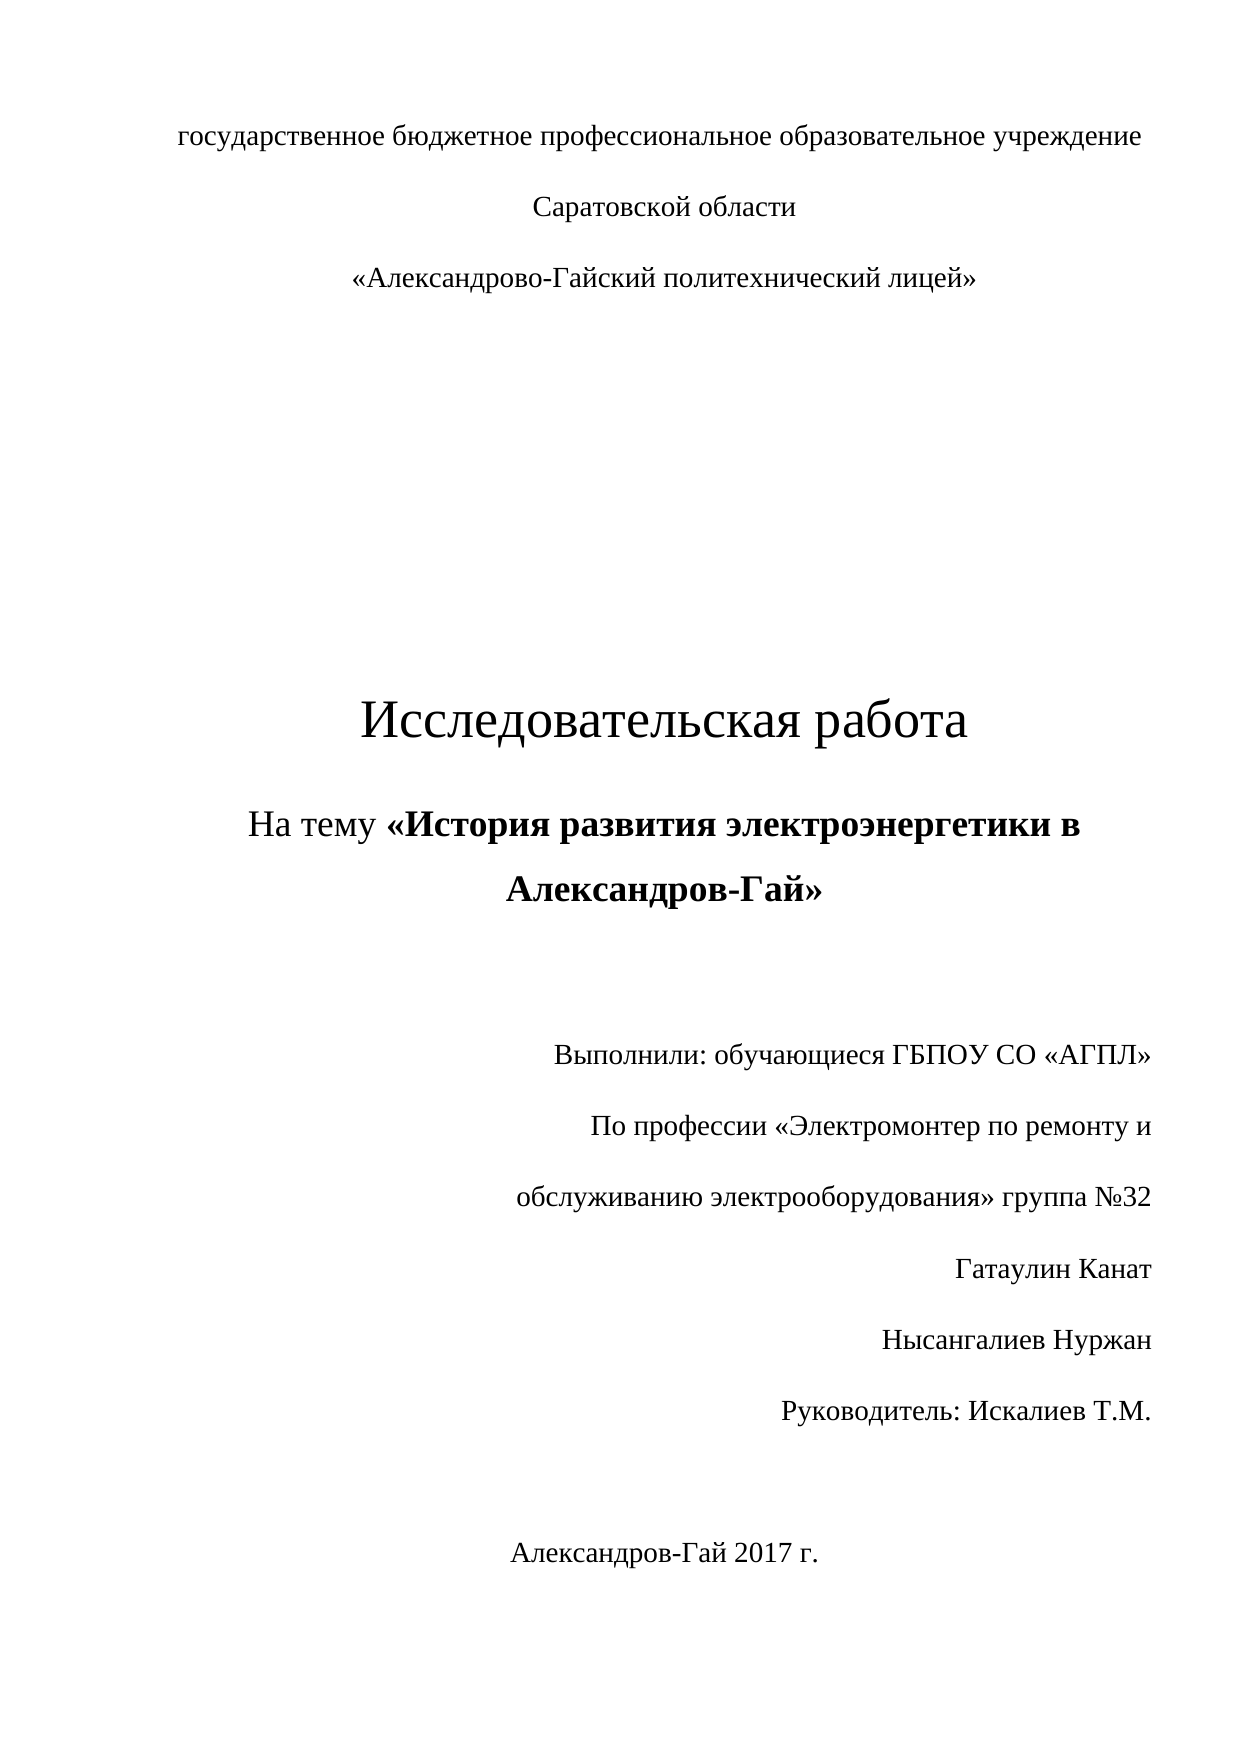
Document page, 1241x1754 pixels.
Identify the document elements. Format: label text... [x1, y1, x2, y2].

text По профессии «Электромонтер по ремонту и [177, 1108, 1152, 1142]
text Выполнили: обучающиеся ГБПОУ СО «АГПЛ» [177, 1037, 1152, 1071]
text Исследовательская работа [177, 687, 1152, 749]
text «Александрово-Гайский политехнический лицей» [177, 260, 1152, 294]
text обслуживанию электрооборудования» группа №32 [177, 1179, 1152, 1213]
text Гатаулин Канат [177, 1251, 1152, 1284]
text Саратовской области [177, 189, 1152, 223]
text Руководитель: Искалиев Т.М. [177, 1393, 1152, 1427]
text Нысангалиев Нуржан [177, 1322, 1152, 1355]
text На тему «История развития электроэнергетики в Александров-Гай» [177, 802, 1152, 909]
text государственное бюджетное профессиональное образовательное учреждение [177, 118, 1152, 152]
text Александров-Гай 2017 г. [177, 1535, 1152, 1569]
